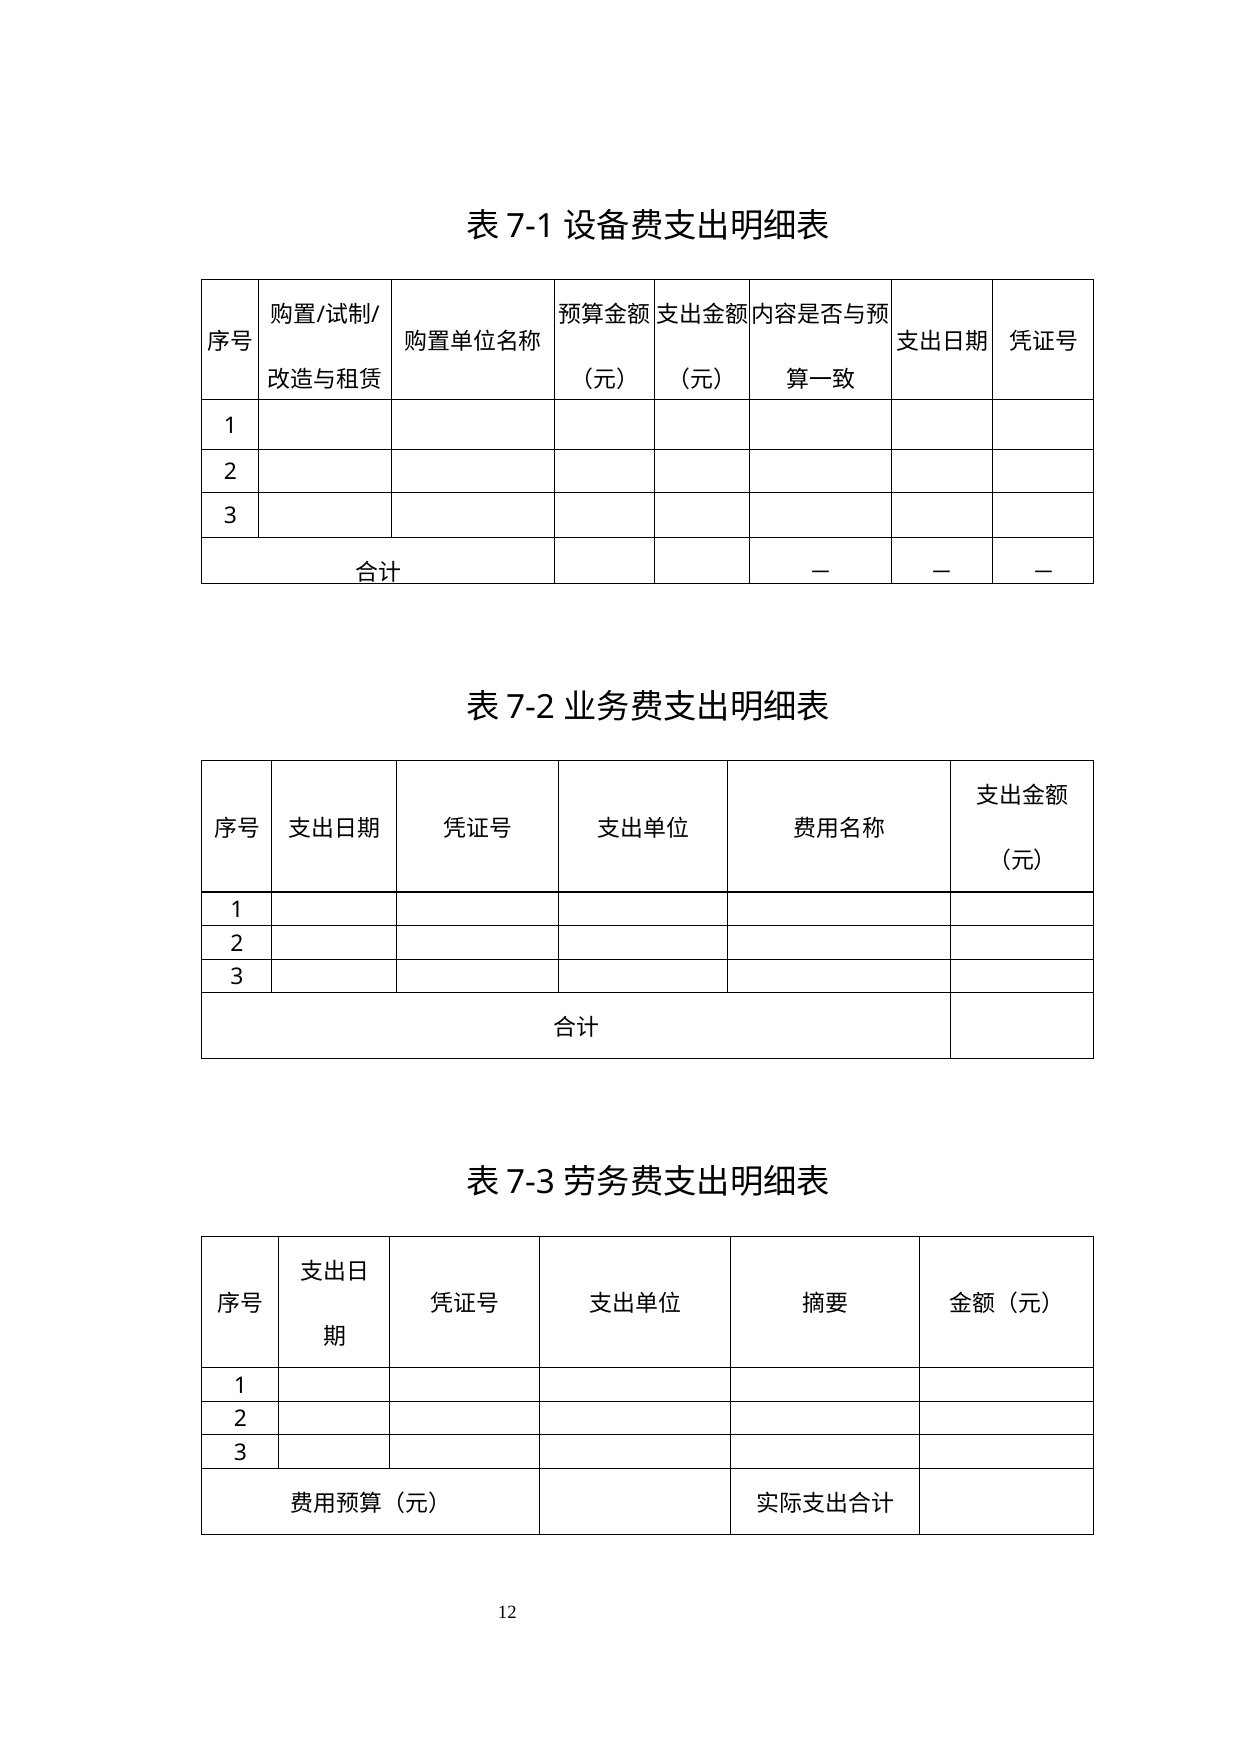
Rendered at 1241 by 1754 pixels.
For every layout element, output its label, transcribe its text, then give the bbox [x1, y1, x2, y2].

table_cell [892, 450, 992, 492]
table_cell 实际支出合计（元） [731, 1469, 919, 1534]
table_header 支出金额 （元） [951, 761, 1093, 891]
table_cell [951, 960, 1093, 992]
table_cell [279, 1368, 389, 1401]
table_cell [655, 400, 749, 449]
table_cell 3 [202, 1435, 278, 1468]
table_cell [279, 1435, 389, 1468]
table_cell [397, 893, 558, 925]
table_cell 1 [202, 400, 258, 449]
table_cell 1 [202, 1368, 278, 1401]
table_cell [951, 893, 1093, 925]
table_header 支出日期 [892, 280, 992, 399]
table_cell [920, 1469, 1093, 1534]
table_header 购置单位名称 [392, 280, 554, 399]
table_cell [279, 1402, 389, 1434]
table_cell [555, 450, 654, 492]
table_cell [390, 1368, 539, 1401]
table_cell [728, 893, 950, 925]
table_cell [397, 926, 558, 958]
table_cell [559, 960, 727, 992]
table_cell [993, 493, 1093, 537]
table_cell [993, 450, 1093, 492]
table_cell [750, 450, 891, 492]
table_header 序号 [202, 1237, 278, 1367]
table_cell [559, 926, 727, 958]
table_cell [259, 450, 391, 492]
table_cell 合计 [202, 538, 554, 582]
table_header 预算金额 （元） [555, 280, 654, 399]
table_cell [750, 400, 891, 449]
table_cell [920, 1402, 1093, 1434]
table_header 金额（元） [920, 1237, 1093, 1367]
table_cell [259, 493, 391, 537]
table_cell － [993, 538, 1093, 582]
table_cell [390, 1435, 539, 1468]
table_cell [655, 538, 749, 582]
text 表7-1 设备费支出明细表 [197, 190, 1098, 255]
table_cell [728, 926, 950, 958]
table_cell [390, 1402, 539, 1434]
table_cell [731, 1402, 919, 1434]
table_header 摘要 [731, 1237, 919, 1367]
table_cell [555, 400, 654, 449]
table_header 支出金额 （元） [655, 280, 749, 399]
table_cell [731, 1435, 919, 1468]
table_cell [540, 1402, 730, 1434]
table_cell [272, 926, 396, 958]
table_cell [892, 493, 992, 537]
table_cell [892, 400, 992, 449]
table_cell 1 [202, 893, 271, 925]
table_cell [920, 1368, 1093, 1401]
table_cell [951, 926, 1093, 958]
table_header 凭证号 [993, 280, 1093, 399]
table_cell 2 [202, 450, 258, 492]
table_cell [272, 893, 396, 925]
table_header 支出单位 [540, 1237, 730, 1367]
table_cell [392, 400, 554, 449]
table_cell [920, 1435, 1093, 1468]
table_header 购置/试制/改造与租赁设备名称 [259, 280, 391, 399]
table_cell [272, 960, 396, 992]
table_cell [750, 493, 891, 537]
table_cell [555, 538, 654, 582]
table_header 支出单位 [559, 761, 727, 891]
table_cell [397, 960, 558, 992]
table_cell [392, 450, 554, 492]
table_header 凭证号 [390, 1237, 539, 1367]
table_cell [559, 893, 727, 925]
table_header 费用名称 [728, 761, 950, 891]
table_cell [728, 960, 950, 992]
text 表7-3 劳务费支出明细表 [197, 1147, 1098, 1212]
table_cell [540, 1469, 730, 1534]
table_cell [731, 1368, 919, 1401]
table_header 序号 [202, 280, 258, 399]
table_cell [540, 1435, 730, 1468]
table_cell [555, 493, 654, 537]
table_cell － [892, 538, 992, 582]
table_cell [392, 493, 554, 537]
table_header 序号 [202, 761, 271, 891]
text 表7-2 业务费支出明细表 [197, 671, 1098, 736]
table_cell 2 [202, 1402, 278, 1434]
table_cell － [750, 538, 891, 582]
table_header 支出日期 [279, 1237, 389, 1367]
table_cell [655, 450, 749, 492]
table_cell [540, 1368, 730, 1401]
table_cell [655, 493, 749, 537]
table_cell 费用预算（元） [202, 1469, 539, 1534]
table_cell [951, 993, 1093, 1058]
table_cell [993, 400, 1093, 449]
table_cell 合计 [202, 993, 950, 1058]
table_cell [259, 400, 391, 449]
table_cell 3 [202, 960, 271, 992]
table_header 凭证号 [397, 761, 558, 891]
table_cell 2 [202, 926, 271, 958]
table_header 支出日期 [272, 761, 396, 891]
table_cell 3 [202, 493, 258, 537]
table_header 内容是否与预算一致 [750, 280, 891, 399]
